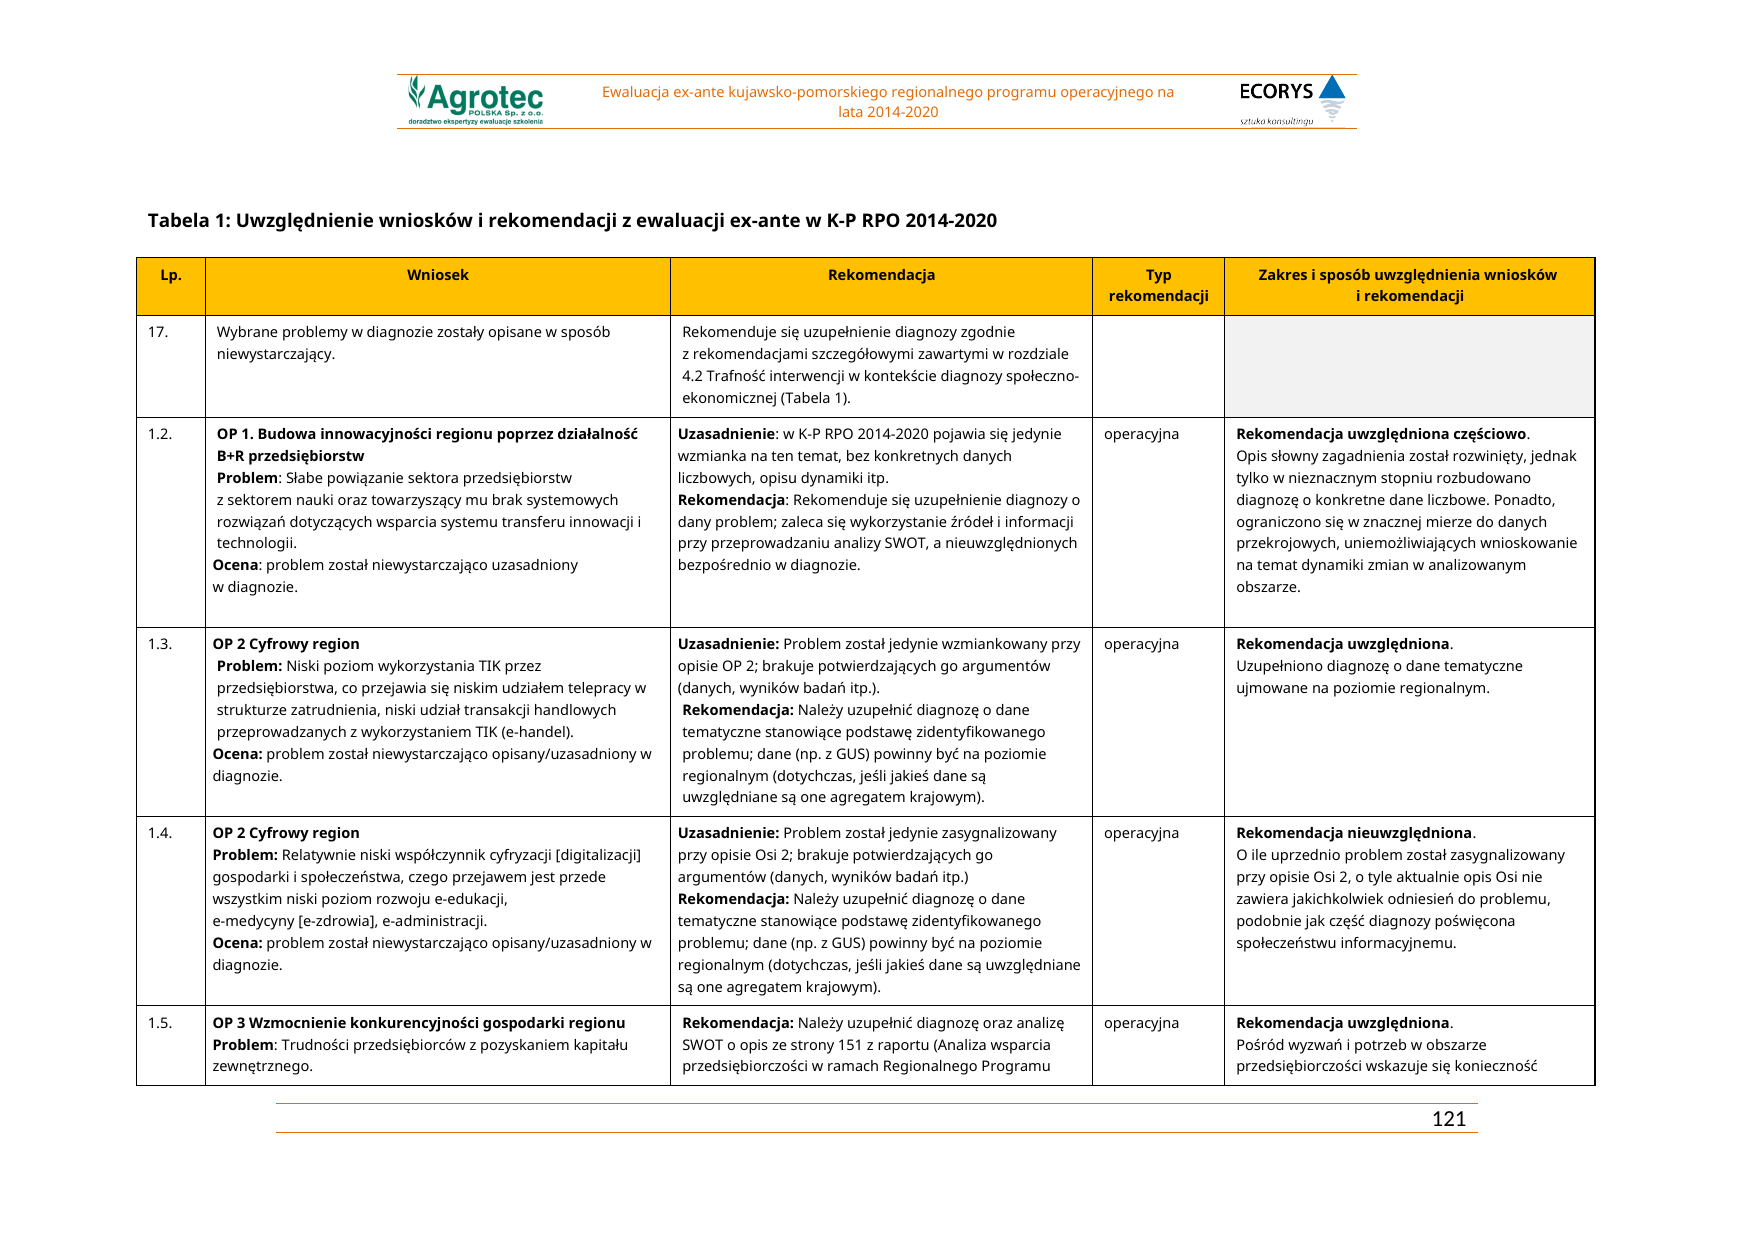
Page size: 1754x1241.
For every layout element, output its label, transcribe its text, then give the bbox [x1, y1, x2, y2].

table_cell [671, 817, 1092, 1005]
text Tabela 1: Uwzględnienie wniosków i rekomendacji z ewaluacji ex-ante w K-P RPO 2014-2020 [148, 207, 1606, 232]
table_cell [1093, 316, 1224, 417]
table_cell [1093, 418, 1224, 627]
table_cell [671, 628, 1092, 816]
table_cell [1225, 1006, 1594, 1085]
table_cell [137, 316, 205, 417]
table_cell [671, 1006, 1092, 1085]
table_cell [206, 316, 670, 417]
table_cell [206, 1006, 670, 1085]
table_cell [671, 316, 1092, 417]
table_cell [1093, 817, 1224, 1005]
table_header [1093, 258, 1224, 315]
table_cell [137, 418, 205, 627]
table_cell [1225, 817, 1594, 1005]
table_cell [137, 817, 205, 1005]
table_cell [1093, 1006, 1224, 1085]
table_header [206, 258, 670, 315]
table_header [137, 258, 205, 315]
picture [1241, 75, 1346, 128]
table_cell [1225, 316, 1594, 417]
picture [408, 75, 543, 125]
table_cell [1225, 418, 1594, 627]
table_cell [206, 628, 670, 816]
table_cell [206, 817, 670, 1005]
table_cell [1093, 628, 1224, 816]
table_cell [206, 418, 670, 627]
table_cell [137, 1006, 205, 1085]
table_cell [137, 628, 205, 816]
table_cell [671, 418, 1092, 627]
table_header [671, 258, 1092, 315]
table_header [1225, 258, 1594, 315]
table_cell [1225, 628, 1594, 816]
